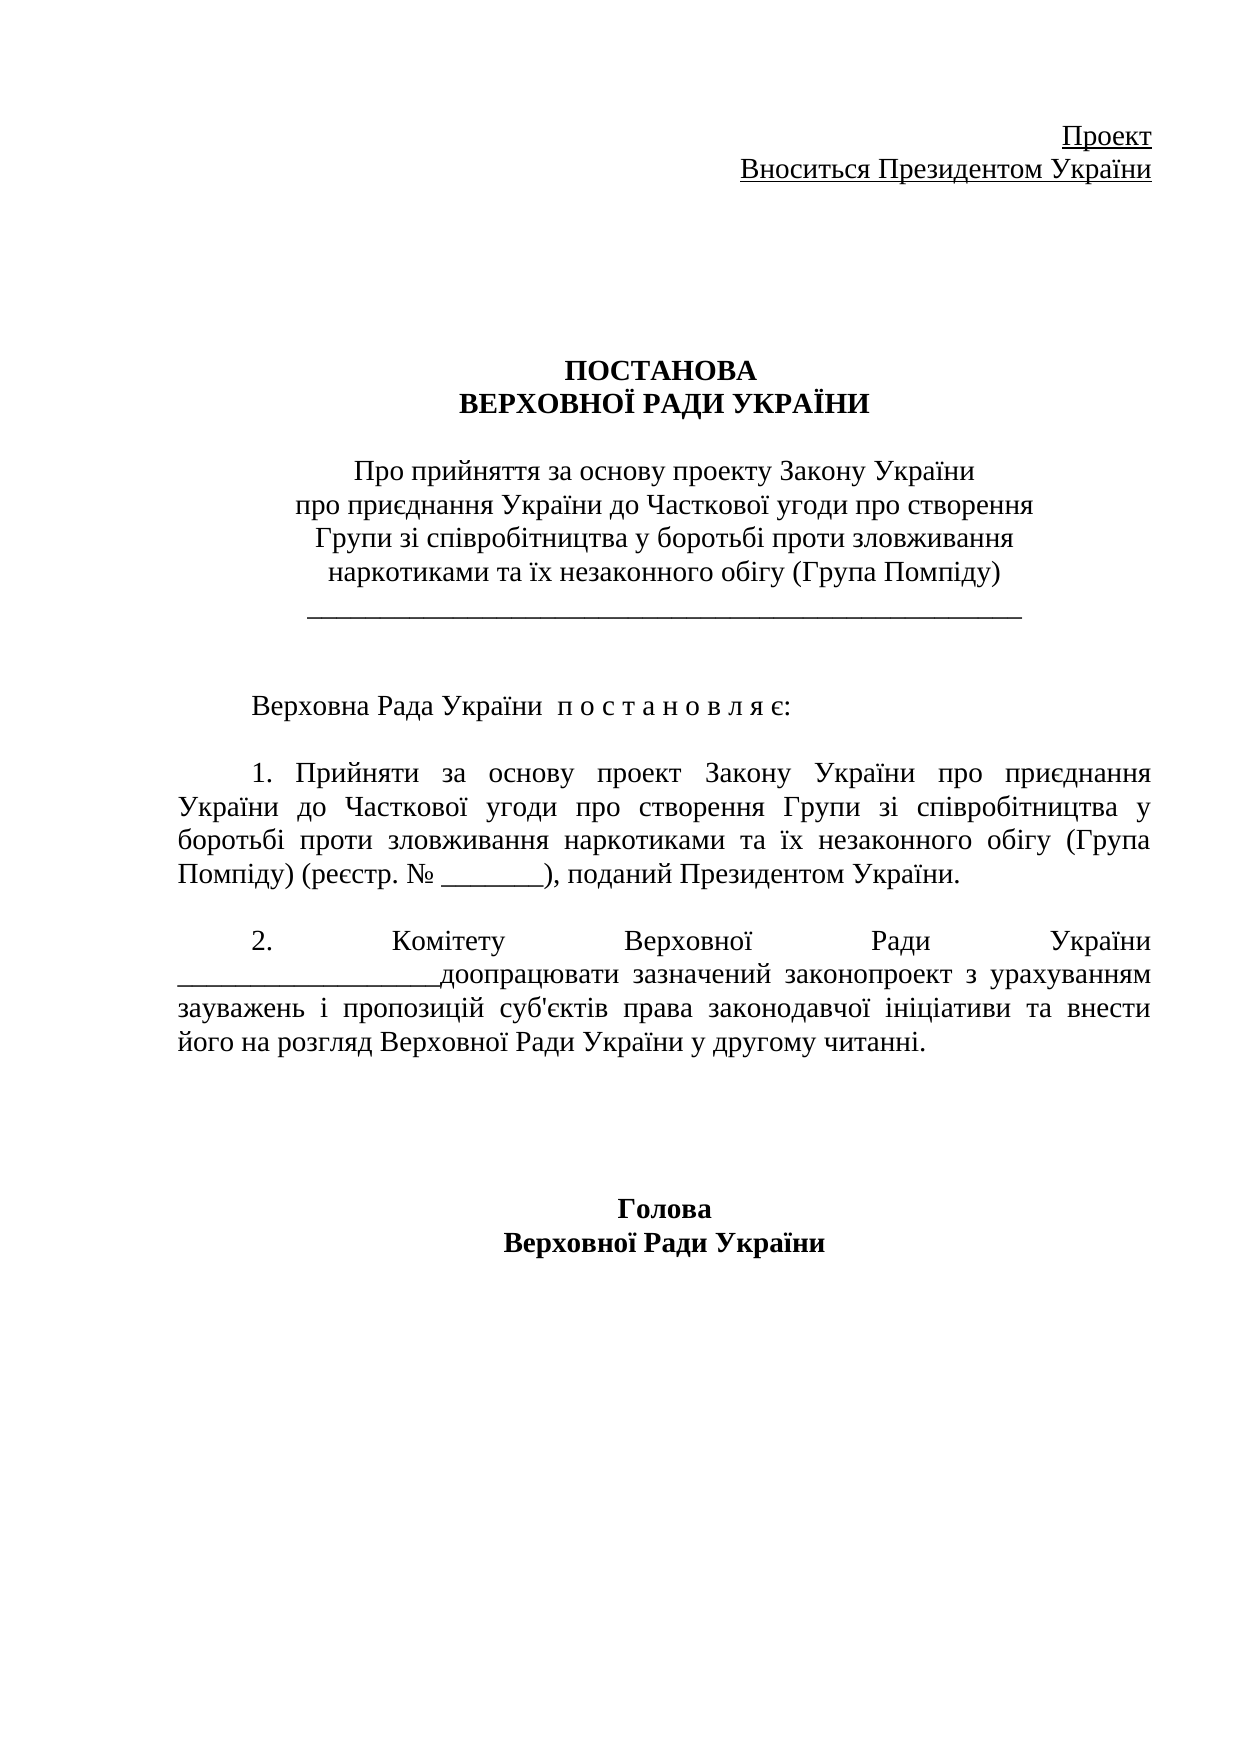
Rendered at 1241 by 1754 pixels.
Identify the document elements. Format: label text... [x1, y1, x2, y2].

text Проект [177, 118, 1152, 152]
text Верховної Ради України [177, 1225, 1152, 1258]
text Вноситься Президентом України [177, 152, 1152, 185]
text Голова [177, 1191, 1152, 1225]
text Верховна Рада України п о с т а н о в л я є: [177, 688, 1152, 722]
text _________________________________________________ [177, 588, 1152, 621]
text Про прийняття за основу проекту Закону України [177, 453, 1152, 487]
text наркотиками та їх незаконного обігу (Група Помпіду) [177, 554, 1152, 588]
text ПОСТАНОВА ВЕРХОВНОЇ РАДИ УКРАЇНИ [177, 353, 1152, 420]
text про приєднання України до Часткової угоди про створення [177, 487, 1152, 521]
text 2. Комітету Верховної Ради України __________________доопрацювати зазначений законопроект з урахуванням зауважень і пропозицій суб'єктів права законодавчої ініціативи та внести його на розгляд Верховної Ради України у другому читанні. [177, 923, 1152, 1057]
text 1. Прийняти за основу проект Закону України про приєднання України до Часткової угоди про створення Групи зі співробітництва у боротьбі проти зловживання наркотиками та їх незаконного обігу (Група Помпіду) (реєстр. № _______), поданий Президентом України. [177, 755, 1152, 889]
text Групи зі співробітництва у боротьбі проти зловживання [177, 521, 1152, 554]
